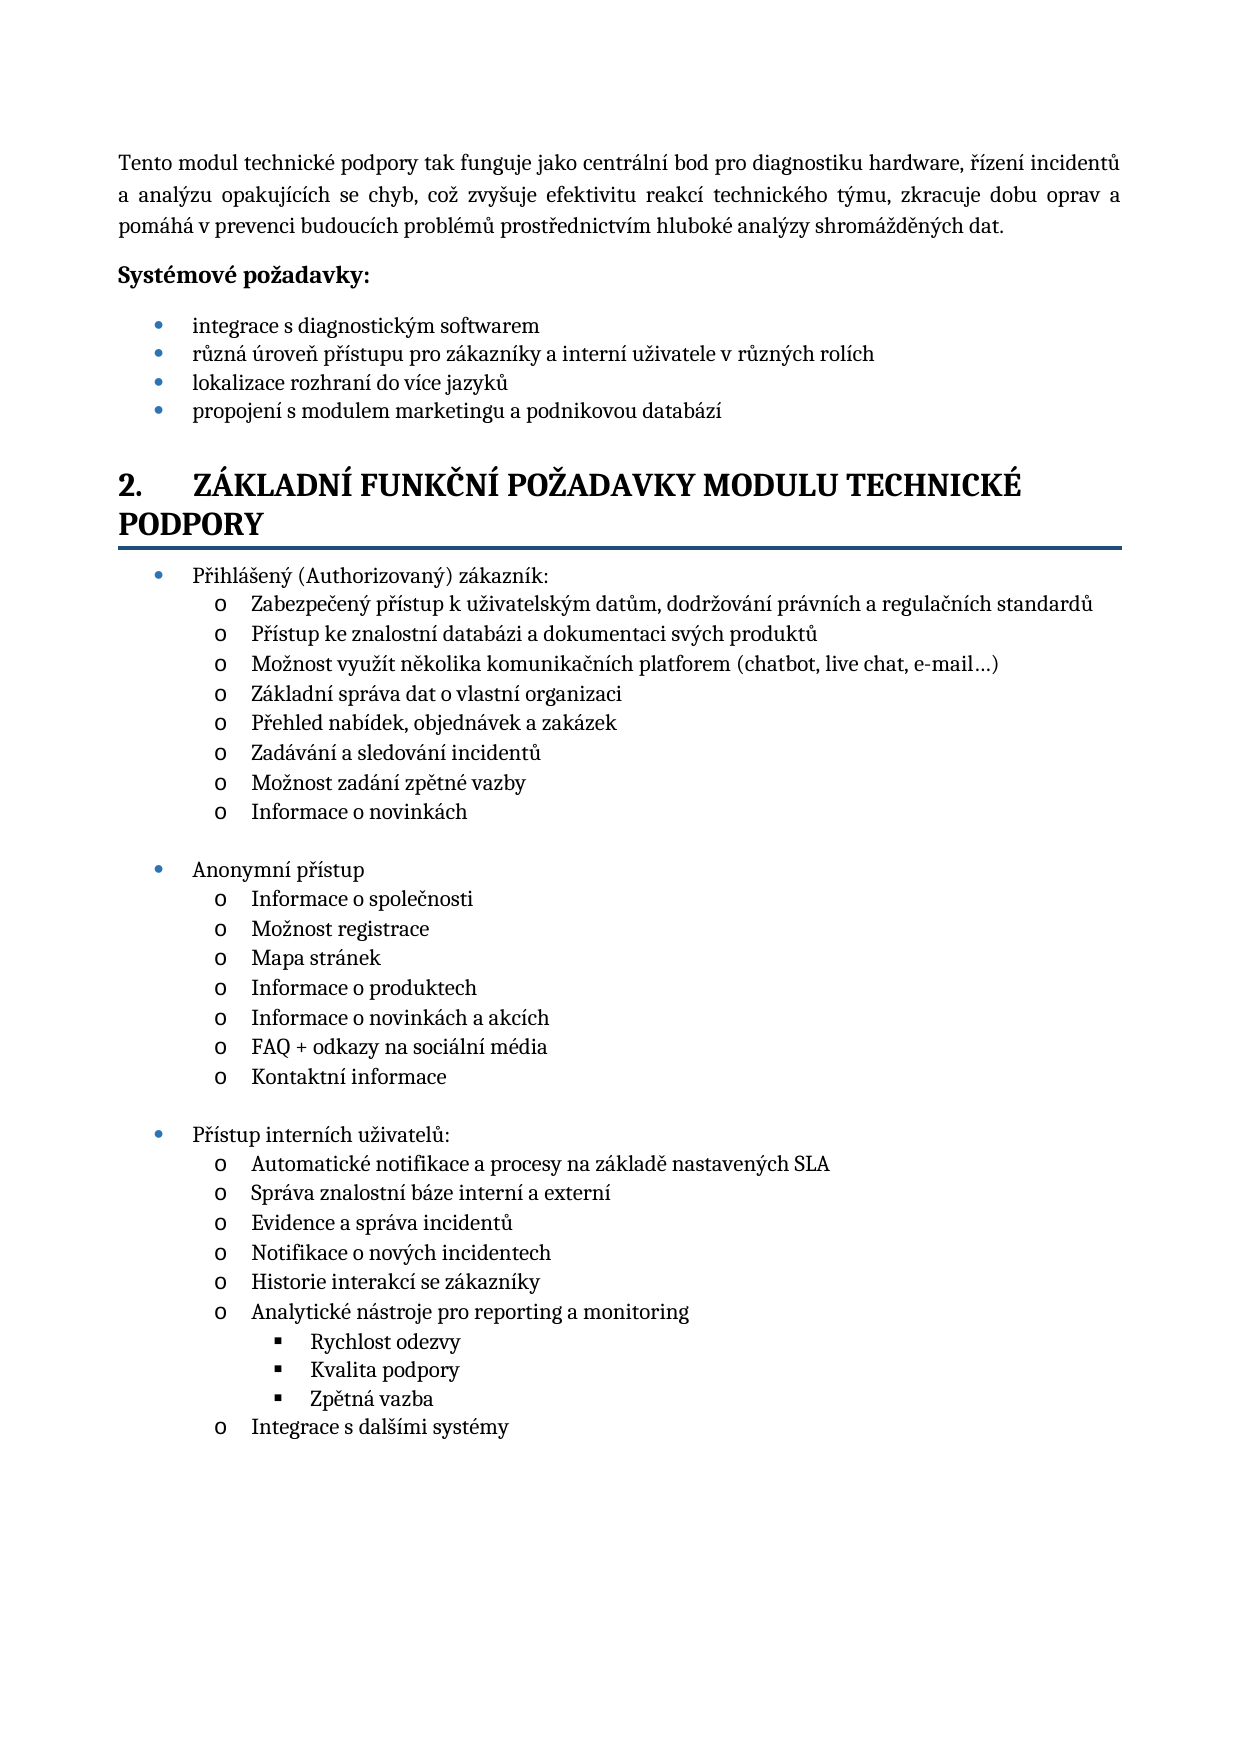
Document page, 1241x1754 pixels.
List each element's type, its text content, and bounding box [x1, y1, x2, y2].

list Analytické nástroje pro reporting a monitoring [213, 1299, 1122, 1326]
list Zadávání a sledování incidentů [213, 740, 1122, 767]
list Kvalita podpory [273, 1357, 1122, 1383]
list Informace o společnosti [213, 886, 1122, 913]
list Možnost využít několika komunikačních platforem (chatbot, live chat, e-mail…) [213, 651, 1122, 678]
list lokalizace rozhraní do více jazyků [154, 369, 1122, 396]
list Kontaktní informace [213, 1064, 1122, 1091]
subtitle ZÁKLADNÍ funkční POŽADAVKY modulu technické podpory [118, 467, 1122, 546]
list Přehled nabídek, objednávek a zakázek [213, 710, 1122, 737]
text Tento modul technické podpory tak funguje jako centrální bod pro diagnostiku hardware, řízení incidentů a analýzu opakujících se chyb, což zvyšuje efektivitu reakcí technického týmu, zkracuje dobu oprav a pomáhá v prevenci budoucích problémů prostřednictvím hluboké analýzy shromážděných dat. [118, 150, 1122, 239]
list Přihlášený (Authorizovaný) zákazník: [154, 563, 1122, 589]
list Automatické notifikace a procesy na základě nastavených SLA [213, 1150, 1122, 1178]
list Integrace s dalšími systémy [213, 1414, 1122, 1441]
list Přístup interních uživatelů: [154, 1122, 1122, 1148]
list Historie interakcí se zákazníky [213, 1269, 1122, 1297]
list Možnost registrace [213, 915, 1122, 943]
list Informace o novinkách a akcích [213, 1004, 1122, 1032]
list integrace s diagnostickým softwarem [154, 312, 1122, 339]
list Zabezpečený přístup k uživatelským datům, dodržování právních a regulačních standardů [213, 591, 1122, 619]
list Evidence a správa incidentů [213, 1210, 1122, 1237]
list Notifikace o nových incidentech [213, 1239, 1122, 1267]
list FAQ + odkazy na sociální média [213, 1034, 1122, 1062]
list různá úroveň přístupu pro zákazníky a interní uživatele v různých rolích [154, 341, 1122, 367]
list Rychlost odezvy [273, 1328, 1122, 1355]
list Zpětná vazba [273, 1385, 1122, 1412]
list Správa znalostní báze interní a externí [213, 1180, 1122, 1207]
list Základní správa dat o vlastní organizaci [213, 680, 1122, 708]
list propojení s modulem marketingu a podnikovou databází [154, 398, 1122, 424]
list Možnost zadání zpětné vazby [213, 769, 1122, 797]
text Systémové požadavky: [118, 261, 1122, 290]
list Anonymní přístup [154, 857, 1122, 883]
list Mapa stránek [213, 945, 1122, 972]
list Informace o produktech [213, 975, 1122, 1002]
list Informace o novinkách [213, 799, 1122, 827]
list Přístup ke znalostní databázi a dokumentaci svých produktů [213, 621, 1122, 648]
